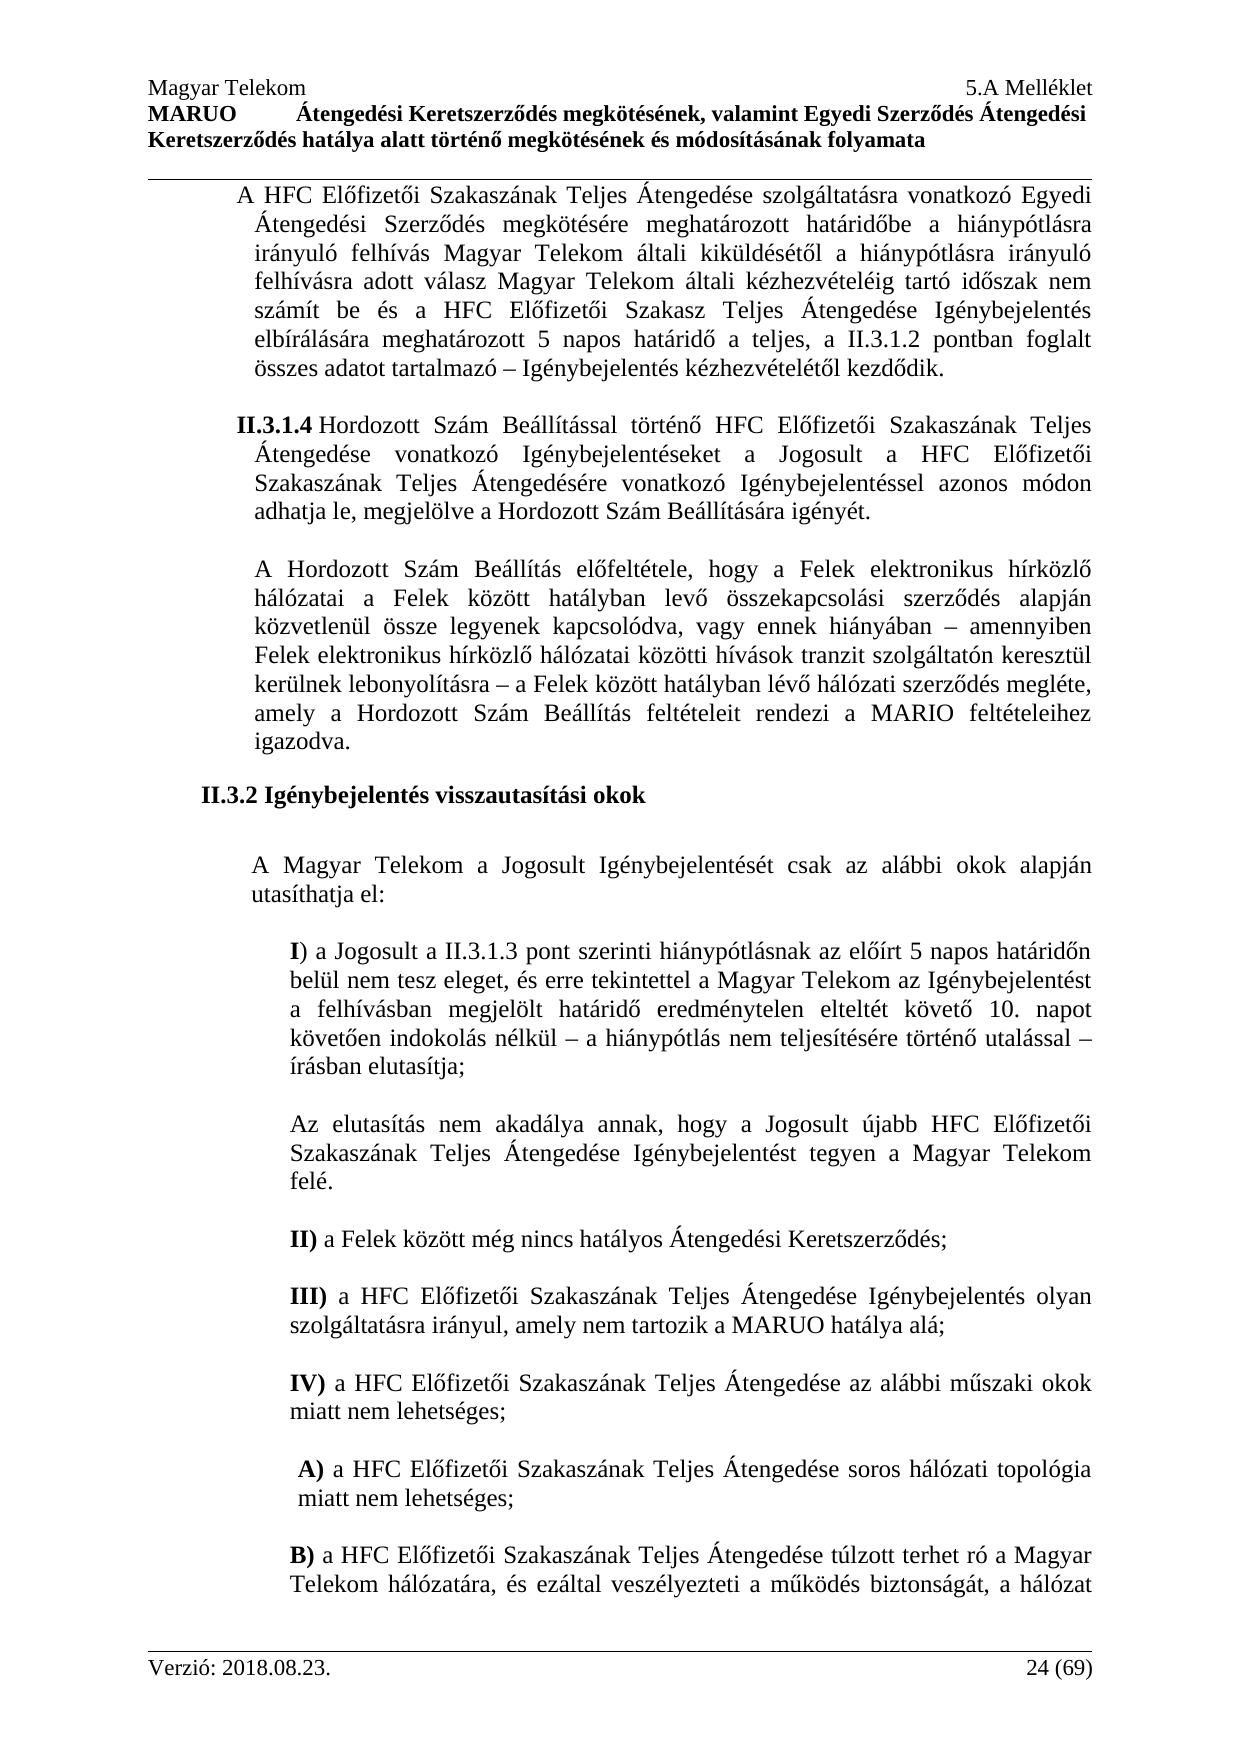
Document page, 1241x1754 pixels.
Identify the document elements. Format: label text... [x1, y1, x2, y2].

subtitle II.3.2 Igénybejelentés visszautasítási okok [201, 780, 1092, 809]
text A Magyar Telekom a Jogosult Igénybejelentését csak az alábbi okok alapján utasíthatja el: [251, 850, 1092, 908]
text I) a Jogosult a II.3.1.3 pont szerinti hiánypótlásnak az előírt 5 napos határidőn belül nem tesz eleget, és erre tekintettel a Magyar Telekom az Igénybejelentést a felhívásban megjelölt határidő eredménytelen elteltét követő 10. napot követően indokolás nélkül – a hiánypótlás nem teljesítésére történő utalással – írásban elutasítja; [289, 936, 1092, 1080]
text A Hordozott Szám Beállítás előfeltétele, hogy a Felek elektronikus hírközlő hálózatai a Felek között hatályban levő összekapcsolási szerződés alapján közvetlenül össze legyenek kapcsolódva, vagy ennek hiányában – amennyiben Felek elektronikus hírközlő hálózatai közötti hívások tranzit szolgáltatón keresztül kerülnek lebonyolításra – a Felek között hatályban lévő hálózati szerződés megléte, amely a Hordozott Szám Beállítás feltételeit rendezi a MARIO feltételeihez igazodva. [236, 525, 1092, 755]
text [289, 1540, 1092, 1598]
text II.3.1.4 Hordozott Szám Beállítással történő HFC Előfizetői Szakaszának Teljes Átengedése vonatkozó Igénybejelentéseket a Jogosult a HFC Előfizetői Szakaszának Teljes Átengedésére vonatkozó Igénybejelentéssel azonos módon adhatja le, megjelölve a Hordozott Szám Beállítására igényét. [236, 410, 1092, 525]
text Az elutasítás nem akadálya annak, hogy a Jogosult újabb HFC Előfizetői Szakaszának Teljes Átengedése Igénybejelentést tegyen a Magyar Telekom felé. [289, 1109, 1092, 1195]
text IV) a HFC Előfizetői Szakaszának Teljes Átengedése az alábbi műszaki okok miatt nem lehetséges; [289, 1368, 1092, 1425]
text III) a HFC Előfizetői Szakaszának Teljes Átengedése Igénybejelentés olyan szolgáltatásra irányul, amely nem tartozik a MARUO hatálya alá; [289, 1281, 1092, 1339]
text A) a HFC Előfizetői Szakaszának Teljes Átengedése soros hálózati topológia miatt nem lehetséges; [298, 1454, 1092, 1511]
text II) a Felek között még nincs hatályos Átengedési Keretszerződés; [289, 1224, 1092, 1253]
text A HFC Előfizetői Szakaszának Teljes Átengedése szolgáltatásra vonatkozó Egyedi Átengedési Szerződés megkötésére meghatározott határidőbe a hiánypótlásra irányuló felhívás Magyar Telekom általi kiküldésétől a hiánypótlásra irányuló felhívásra adott válasz Magyar Telekom általi kézhezvételéig tartó időszak nem számít be és a HFC Előfizetői Szakasz Teljes Átengedése Igénybejelentés elbírálására meghatározott 5 napos határidő a teljes, a II.3.1.2 pontban foglalt összes adatot tartalmazó – Igénybejelentés kézhezvételétől kezdődik. [236, 180, 1092, 381]
